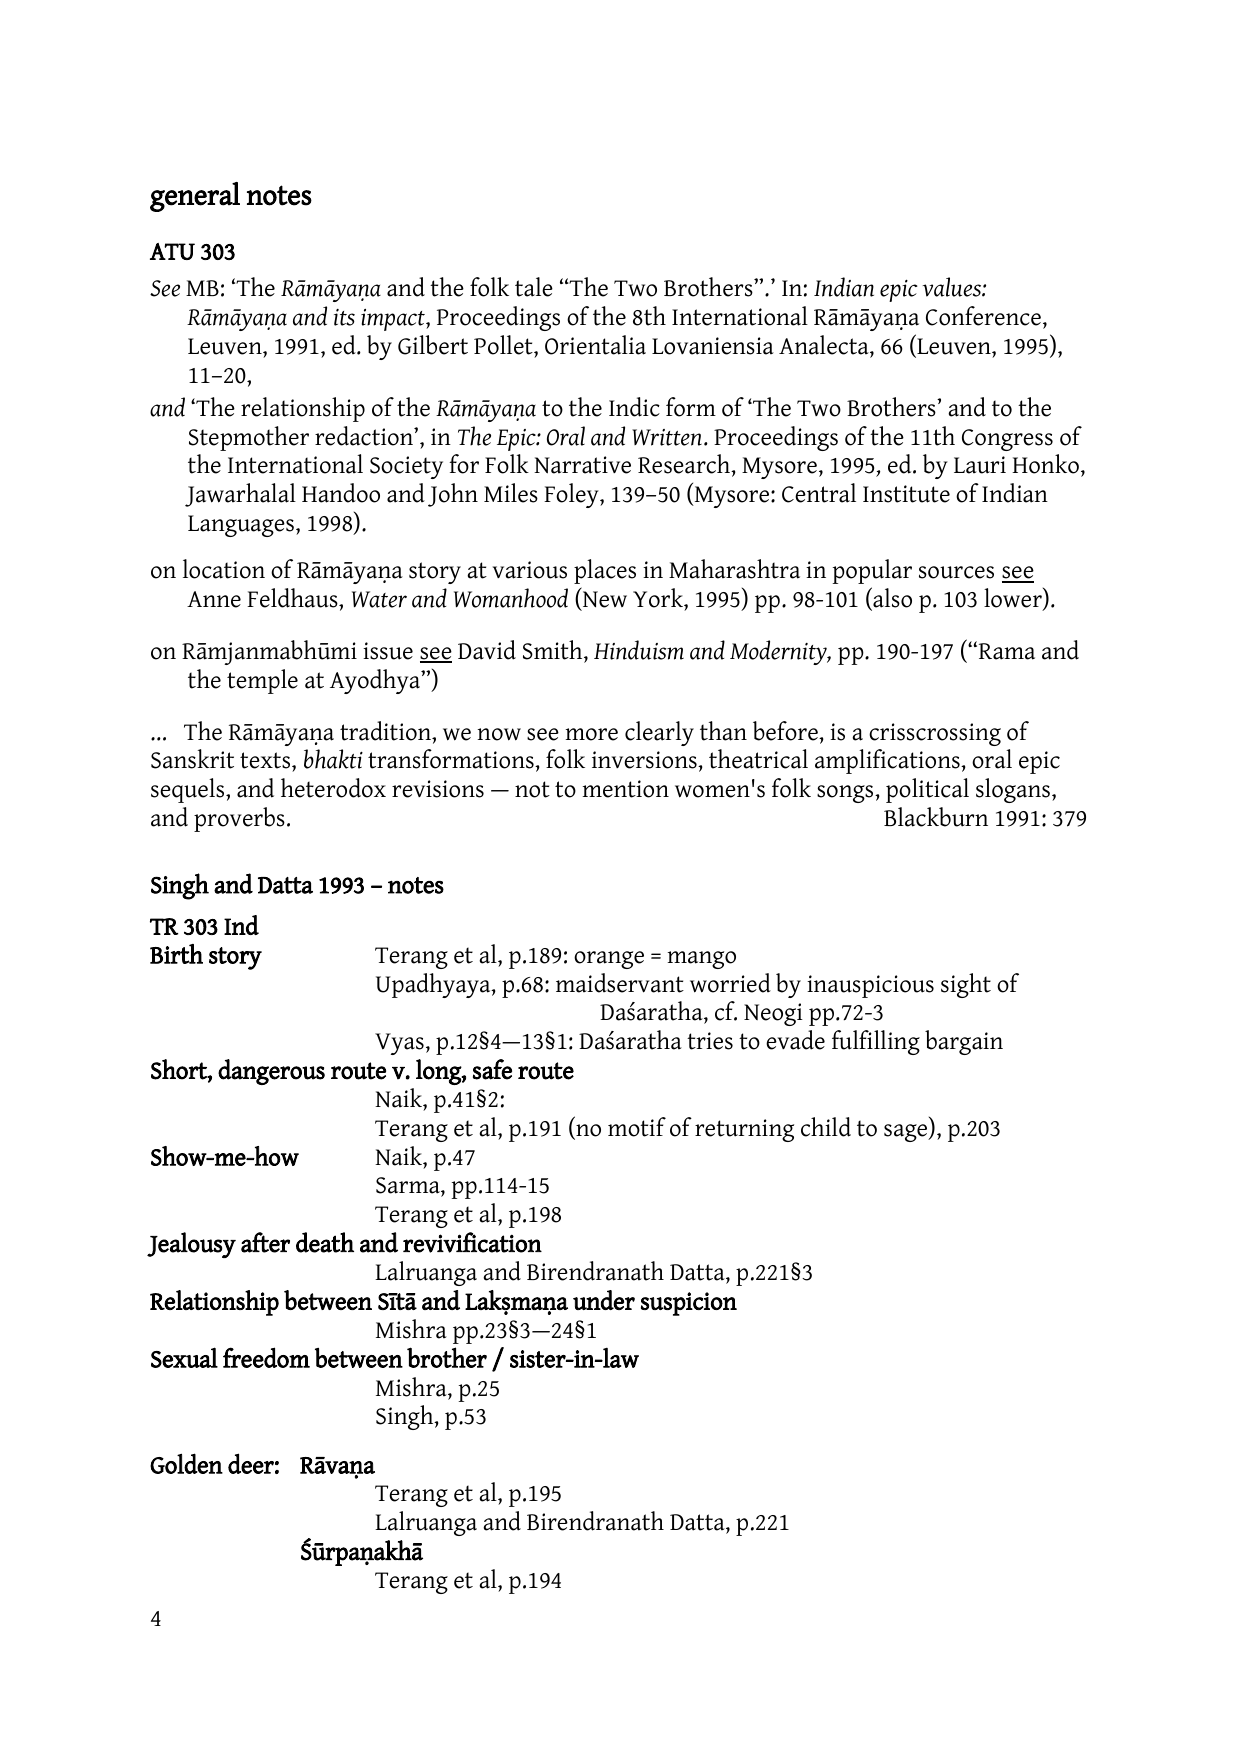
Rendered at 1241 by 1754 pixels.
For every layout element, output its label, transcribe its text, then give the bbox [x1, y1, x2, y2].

text Golden deer: Rāvaṇa [150, 1451, 1090, 1480]
text Singh, p.53 [150, 1403, 1090, 1432]
text and ‘The relationship of the Rāmāyaṇa to the Indic form of ‘The Two Brothers’ and to the Stepmother redaction’, in The Epic: Oral and Written. Proceedings of the 11th Congress of the International Society for Folk Narrative Research, Mysore, 1995, ed. by Lauri Honko, Jawarhalal Handoo and John Miles Foley, 139–50 (Mysore: Central Institute of Indian Languages, 1998). [150, 394, 1090, 538]
text on Rāmjanmabhūmi issue see David Smith, Hinduism and Modernity, pp. 190-197 (“Rama and the temple at Ayodhya”) [150, 637, 1090, 695]
text Śūrpaṇakhā [150, 1538, 1090, 1566]
text Singh and Datta 1993 – notes [150, 871, 1090, 900]
text Terang et al, p.195 Lalruanga and Birendranath Datta, p.221 [150, 1480, 1090, 1538]
text TR 303 Ind [150, 912, 1090, 941]
text See MB: ‘The Rāmāyaṇa and the folk tale “The Two Brothers”.’ In: Indian epic values: Rāmāyaṇa and its impact, Proceedings of the 8th International Rāmāyaṇa Conference, Leuven, 1991, ed. by Gilbert Pollet, Orientalia Lovaniensia Analecta, 66 (Leuven, 1995), 11–20, [150, 274, 1090, 390]
text Mishra pp.23§3—24§1 [150, 1316, 1090, 1345]
text ... The Rāmāyaṇa tradition, we now see more clearly than before, is a crisscrossing of Sanskrit texts, bhakti transformations, folk inversions, theatrical amplifications, oral epic sequels, and heterodox revisions — not to mention women's folk songs, political slogans, and proverbs. Blackburn 1991: 379 [150, 718, 1090, 833]
text Jealousy after death and revivification [150, 1230, 1090, 1258]
text Sexual freedom between brother / sister-in-law [150, 1345, 1090, 1374]
text on location of Rāmāyaṇa story at various places in Maharashtra in popular sources see Anne Feldhaus, Water and Womanhood (New York, 1995) pp. 98-101 (also p. 103 lower). [150, 557, 1090, 615]
text Mishra, p.25 [150, 1374, 1090, 1403]
text Short, dangerous route v. long, safe route [150, 1057, 1090, 1085]
text Naik, p.41§2: [150, 1085, 1090, 1114]
text Terang et al, p.191 (no motif of returning child to sage), p.203 [150, 1114, 1090, 1143]
text Vyas, p.12§4—13§1: Daśaratha tries to evade fulfilling bargain [150, 1028, 1090, 1057]
text Show-me-how Naik, p.47 [150, 1143, 1090, 1172]
text Upadhyaya, p.68: maidservant worried by inauspicious sight of Daśaratha, cf. Neogi pp.72-3 [150, 970, 1090, 1028]
text Terang et al, p.194 [150, 1566, 1090, 1595]
text Lalruanga and Birendranath Datta, p.221§3 [150, 1258, 1090, 1287]
text Terang et al, p.198 [150, 1201, 1090, 1230]
text ATU 303 [150, 237, 1090, 266]
text Birth story Terang et al, p.189: orange = mango [150, 941, 1090, 970]
text general notes [150, 178, 1090, 212]
text Sarma, pp.114-15 [150, 1172, 1090, 1201]
text Relationship between Sītā and Lakṣmaṇa under suspicion [150, 1287, 1090, 1316]
